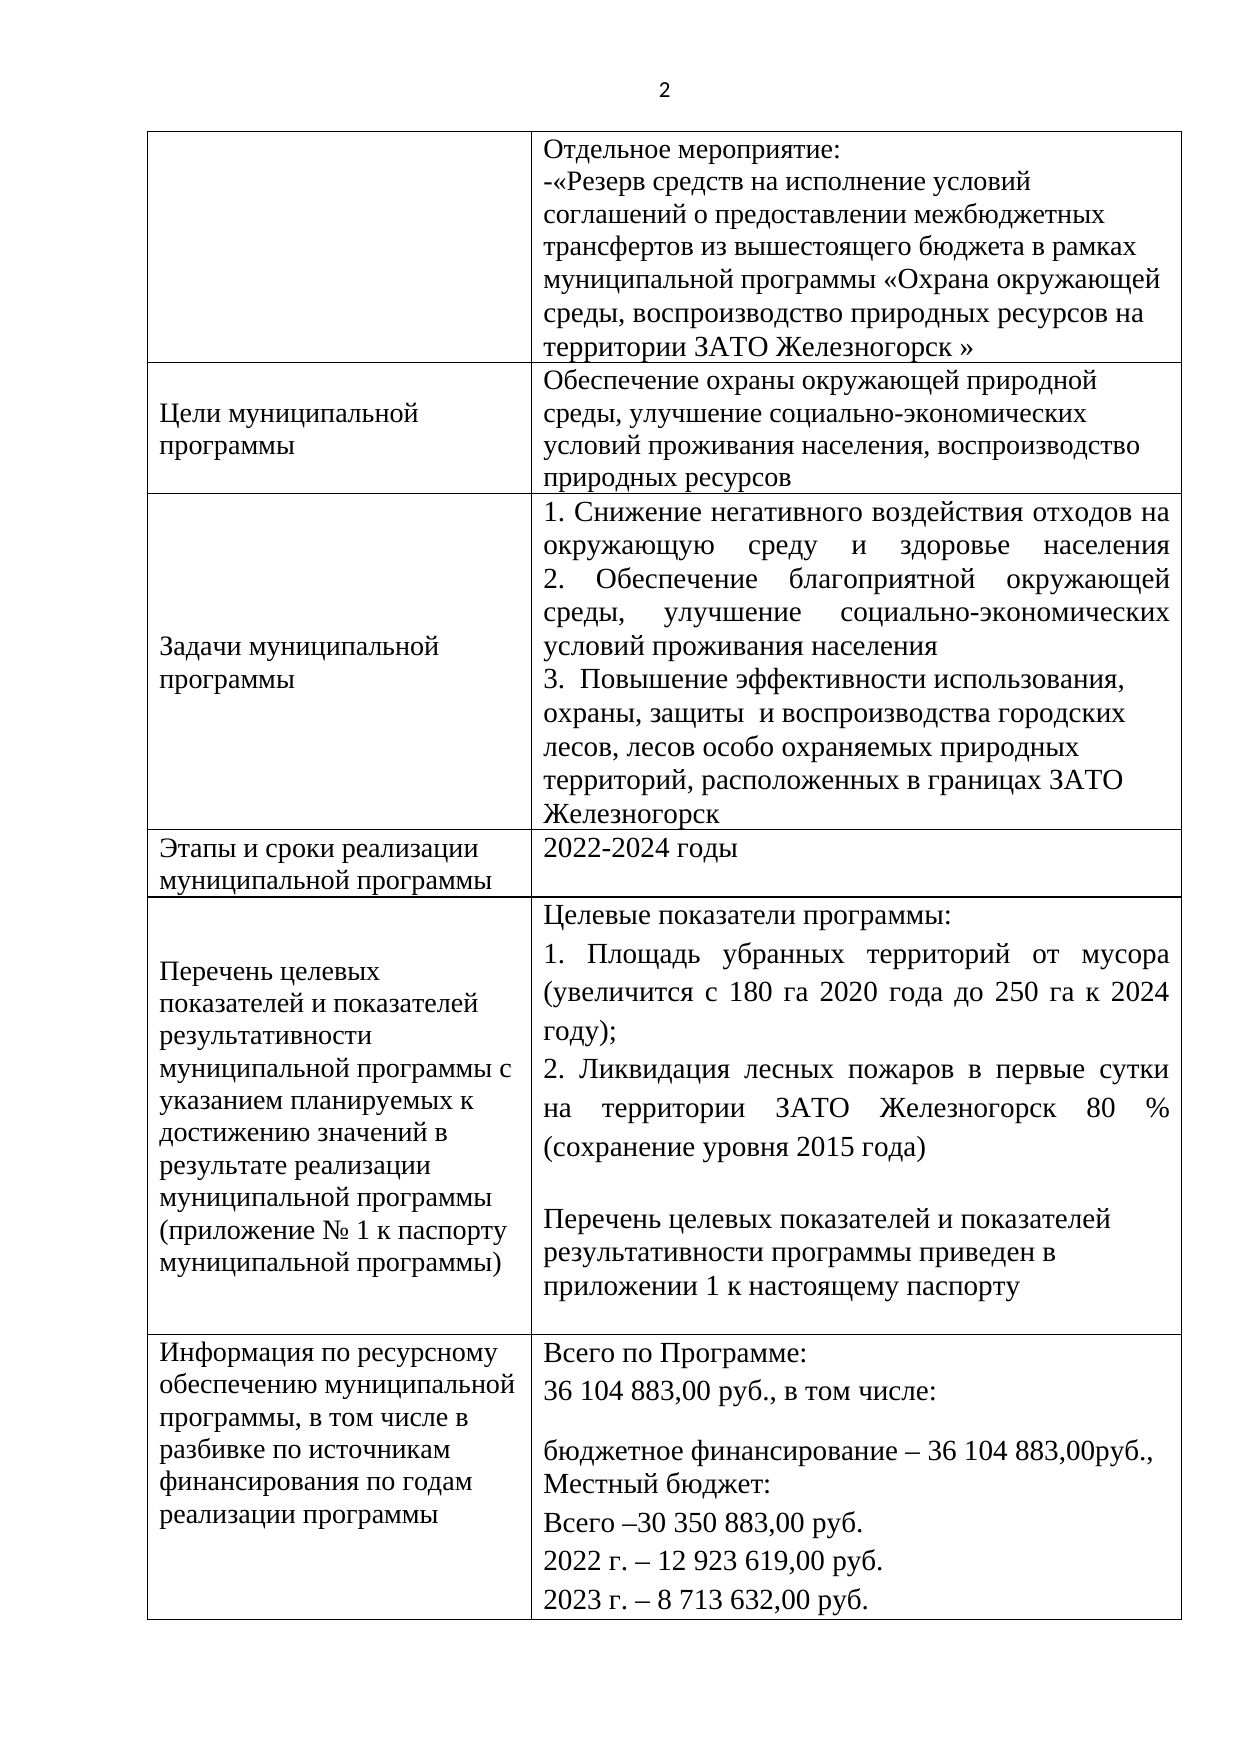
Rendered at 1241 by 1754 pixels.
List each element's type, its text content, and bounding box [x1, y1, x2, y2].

table_cell Цели муниципальной программы [148, 363, 531, 493]
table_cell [148, 1335, 531, 1619]
table_cell 1. Снижение негативного воздействия отходов на окружающую среду и здоровье населения 2. Обеспечение благоприятной окружающей среды, улучшение социально-экономических условий проживания населения 3. Повышение эффективности использования, охраны, защиты и воспроизводства городских лесов, лесов особо охраняемых природных территорий, расположенных в границах ЗАТО Железногорск [532, 494, 1181, 829]
table_cell Целевые показатели программы: 1. Площадь убранных территорий от мусора (увеличится с 180 га 2020 года до 250 га к 2024 году); 2. Ликвидация лесных пожаров в первые сутки на территории ЗАТО Железногорск 80 % (сохранение уровня 2015 года) Перечень целевых показателей и показателей результативности программы приведен в приложении 1 к настоящему паспорту [532, 898, 1181, 1334]
table_cell Обеспечение охраны окружающей природной среды, улучшение социально-экономических условий проживания населения, воспроизводство природных ресурсов [532, 363, 1181, 493]
table_cell 2022-2024 годы [532, 830, 1181, 896]
table_cell Этапы и сроки реализации муниципальной программы [148, 830, 531, 896]
table_cell Перечень целевых показателей и показателей результативности муниципальной программы с указанием планируемых к достижению значений в результате реализации муниципальной программы (приложение № 1 к паспорту муниципальной программы) [148, 898, 531, 1334]
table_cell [148, 132, 531, 362]
table_cell Задачи муниципальной программы [148, 494, 531, 829]
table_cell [532, 1335, 1181, 1619]
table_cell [532, 132, 1181, 362]
